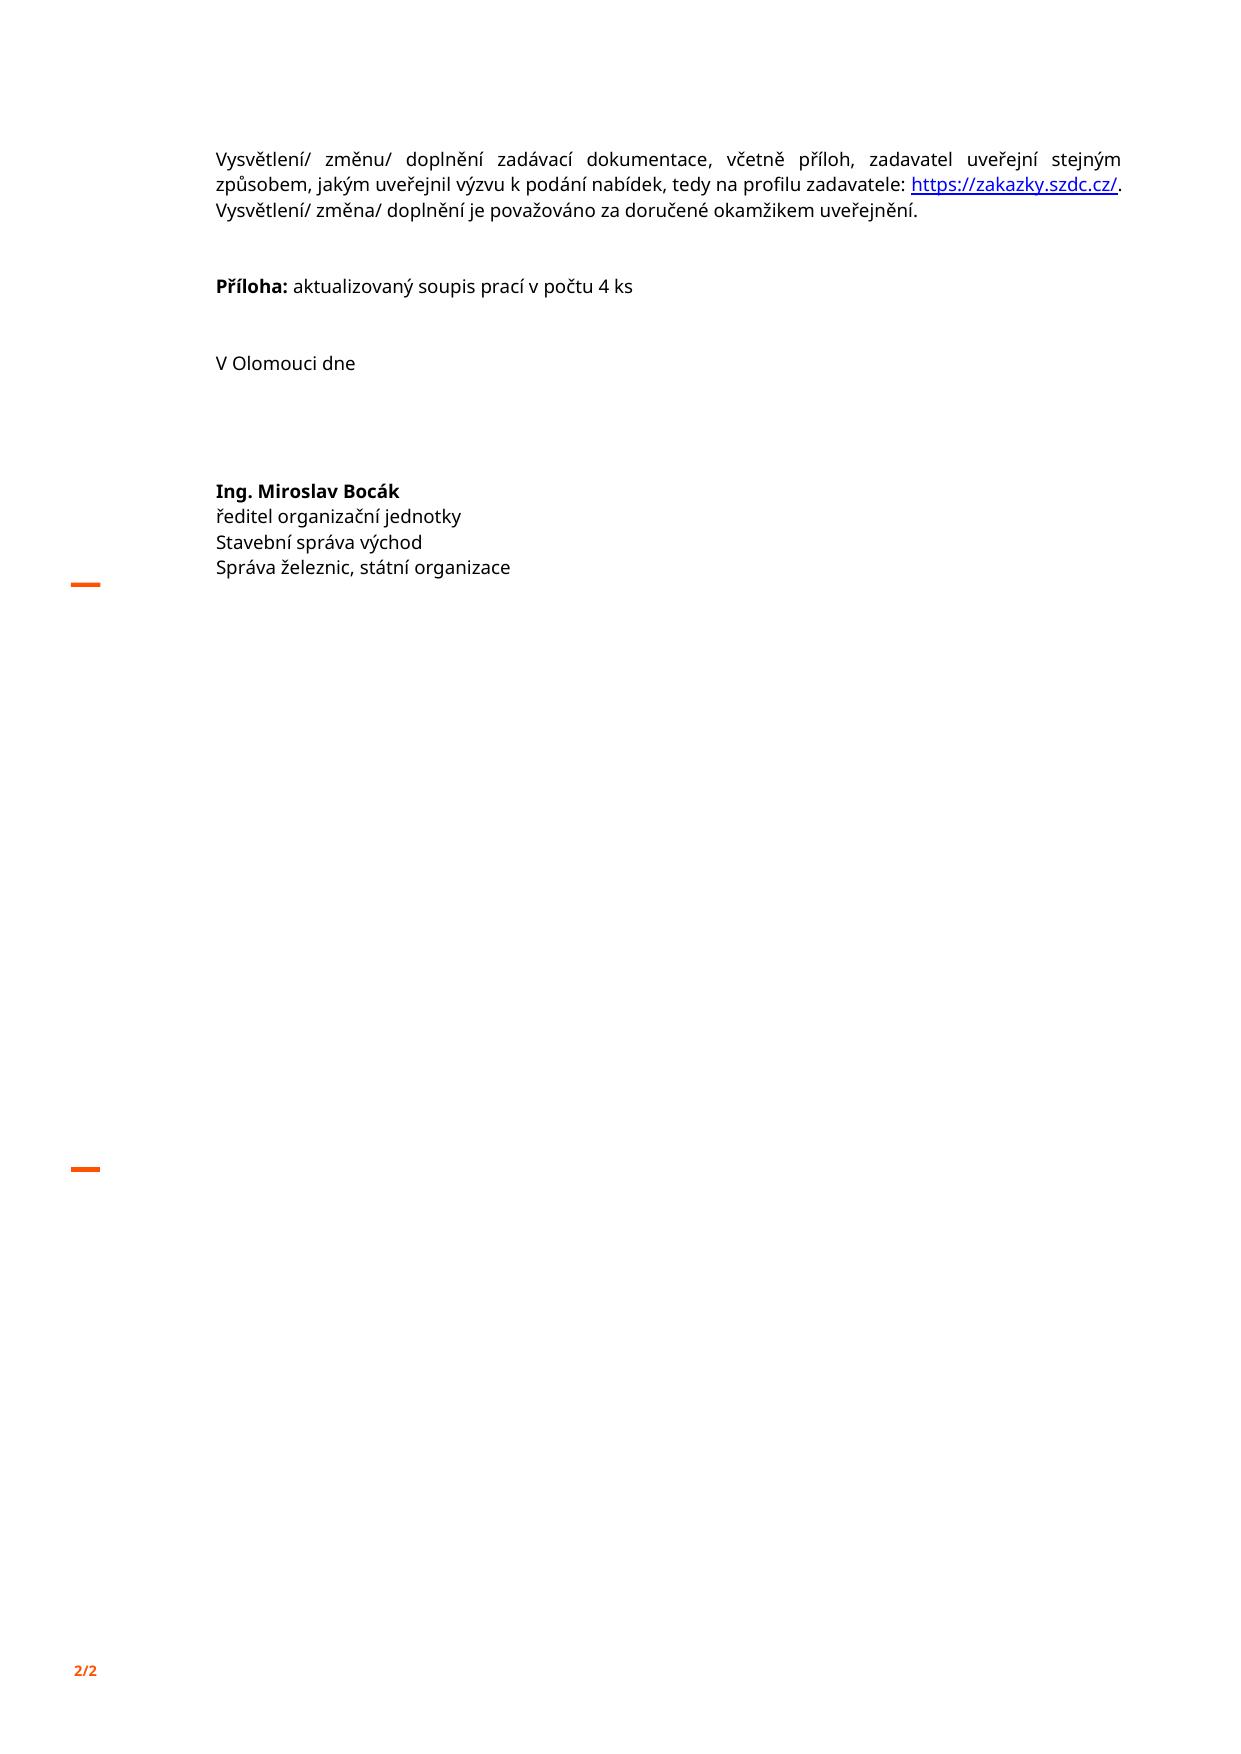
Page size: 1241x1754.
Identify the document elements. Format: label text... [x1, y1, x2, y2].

text Stavební správa východ [216, 529, 1122, 554]
text ředitel organizační jednotky [216, 503, 1122, 529]
text V Olomouci dne [216, 350, 1122, 376]
text Ing. Miroslav Bocák [216, 478, 1122, 503]
text Vysvětlení/ změnu/ doplnění zadávací dokumentace, včetně příloh, zadavatel uveřejní stejným způsobem, jakým uveřejnil výzvu k podání nabídek, tedy na profilu zadavatele: https://zakazky.szdc.cz/. Vysvětlení/ změna/ doplnění je považováno za doručené okamžikem uveřejnění. [216, 146, 1122, 223]
text Příloha: aktualizovaný soupis prací v počtu 4 ks [216, 274, 1122, 299]
text Správa železnic, státní organizace [216, 554, 1122, 580]
